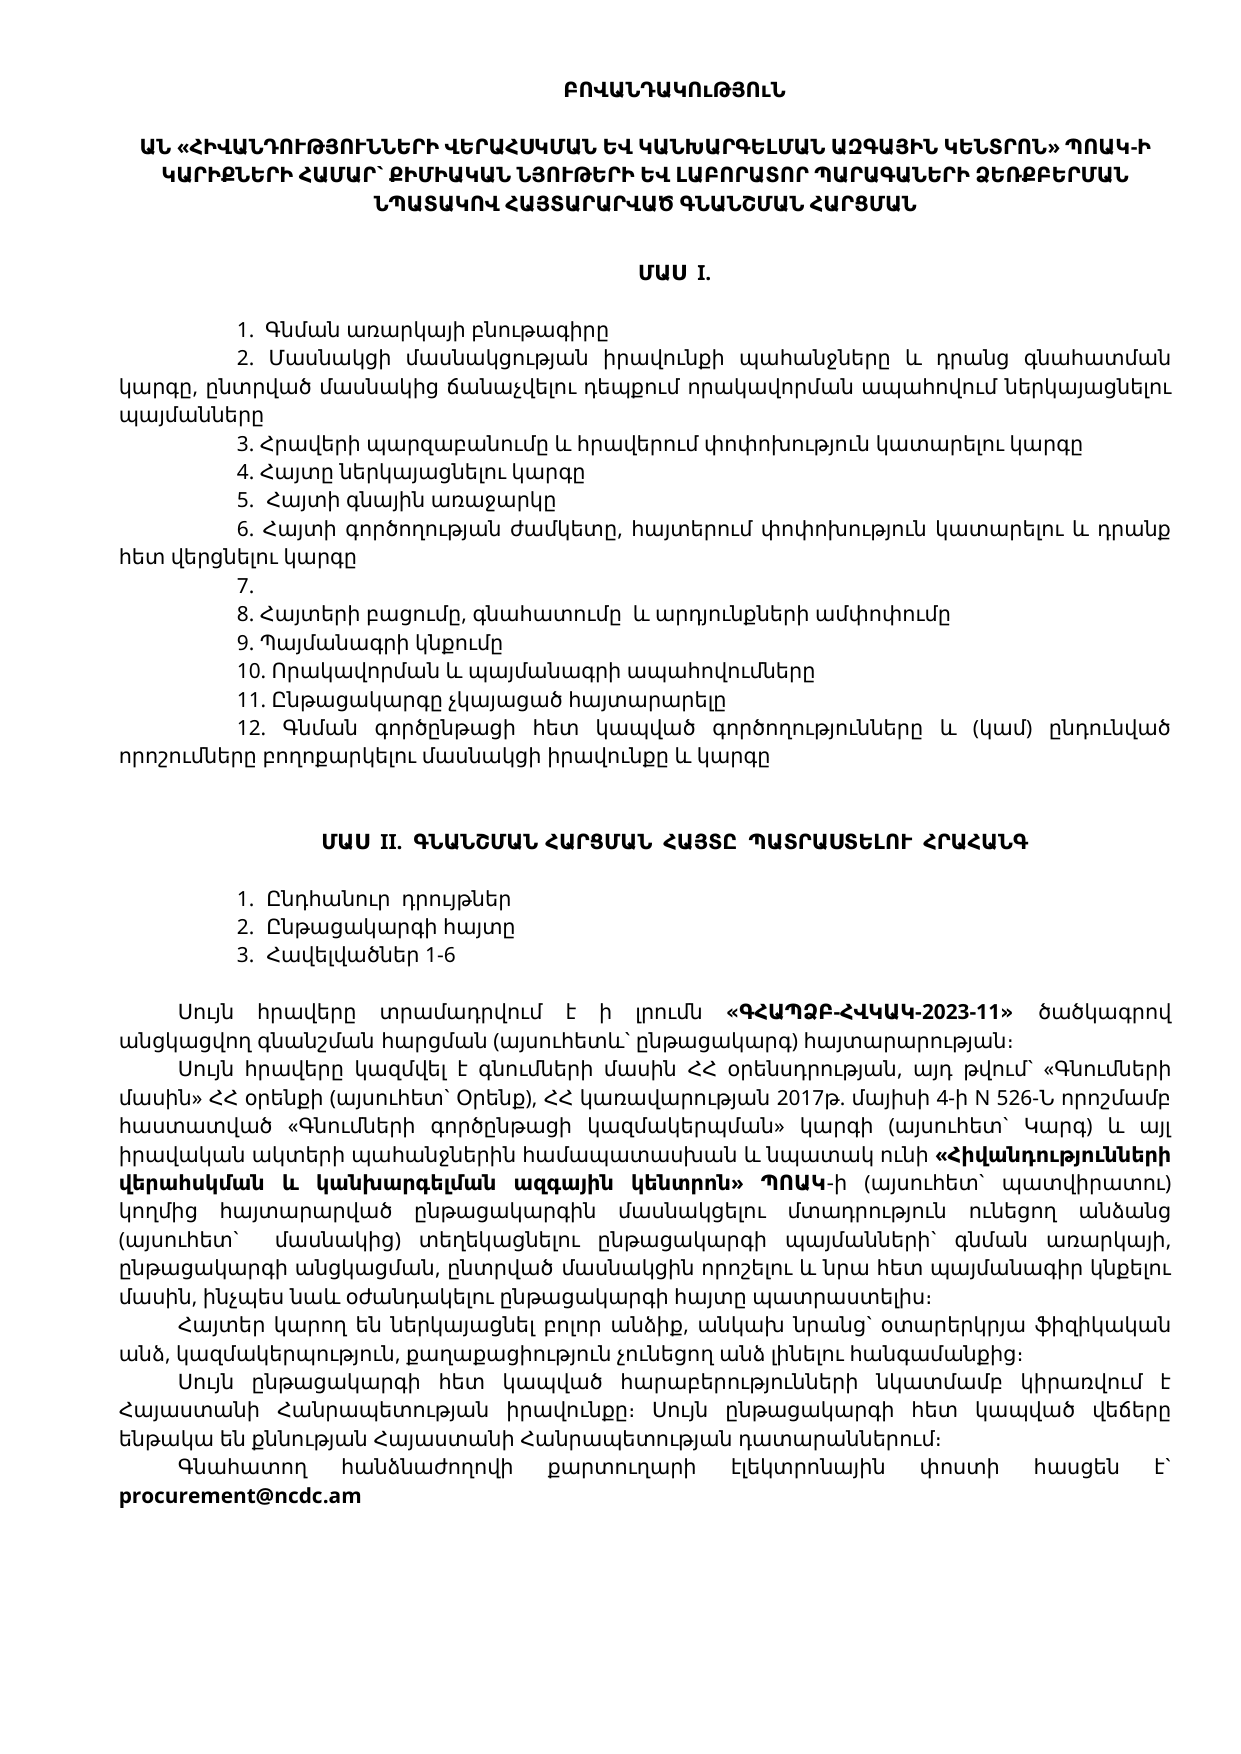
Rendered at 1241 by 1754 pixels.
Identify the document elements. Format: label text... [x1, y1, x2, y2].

text ԱՆ «ՀԻՎԱՆԴՈՒԹՅՈՒՆՆԵՐԻ ՎԵՐԱՀՍԿՄԱՆ ԵՎ ԿԱՆԽԱՐԳԵԼՄԱՆ ԱԶԳԱՅԻՆ ԿԵՆՏՐՈՆ» ՊՈԱԿ-Ի ԿԱՐԻՔՆԵՐԻ ՀԱՄԱՐ` ՔԻՄԻԱԿԱՆ ՆՅՈՒԹԵՐԻ ԵՎ ԼԱԲՈՐԱՏՈՐ ՊԱՐԱԳԱՆԵՐԻ ՁԵՌՔԲԵՐՄԱՆ ՆՊԱՏԱԿՈՎ ՀԱՅՏԱՐԱՐՎԱԾ ԳՆԱՆՇՄԱՆ ՀԱՐՑՄԱՆ [118, 132, 1172, 217]
text ՄԱՍ I. [118, 258, 1171, 287]
text Սույն հրավերը կազմվել է գնումների մասին ՀՀ օրենսդրության, այդ թվում` «Գնումների մասին» ՀՀ օրենքի (այսուհետ` Օրենք), ՀՀ կառավարության 2017թ. մայիսի 4-ի N 526-Ն որոշմամբ հաստատված «Գնումների գործընթացի կազմակերպման» կարգի (այսուհետ` Կարգ) և այլ իրավական ակտերի պահանջներին համապատասխան և նպատակ ունի «Հիվանդությունների վերահսկման և կանխարգելման ազգային կենտրոն» ՊՈԱԿ-ի (այսուհետ` պատվիրատու) կողմից հայտարարված ընթացակարգին մասնակցելու մտադրություն ունեցող անձանց (այսուհետ` մասնակից) տեղեկացնելու ընթացակարգի պայմանների` գնման առարկայի, ընթացակարգի անցկացման, ընտրված մասնակցին որոշելու և նրա հետ պայմանագիր կնքելու մասին, ինչպես նաև օժանդակելու ընթացակարգի հայտը պատրաստելիս։ [118, 1054, 1171, 1310]
text 12. Գնման գործընթացի հետ կապված գործողությունները և (կամ) ընդունված որոշումները բողոքարկելու մասնակցի իրավունքը և կարգը [118, 713, 1171, 770]
text Գնահատող հանձնաժողովի քարտուղարի էլեկտրոնային փոստի հասցեն է` procurement@ncdc.am [118, 1452, 1171, 1509]
text Սույն ընթացակարգի հետ կապված հարաբերությունների նկատմամբ կիրառվում է Հայաստանի Հանրապետության իրավունքը։ Սույն ընթացակարգի հետ կապված վեճերը ենթակա են քննության Հայաստանի Հանրապետության դատարաններում։ [118, 1367, 1171, 1452]
text 3. Հրավերի պարզաբանումը և հրավերում փոփոխություն կատարելու կարգը [118, 429, 1171, 457]
text 9. Պայմանագրի կնքումը [118, 628, 1171, 656]
text 5. Հայտի գնային առաջարկը [118, 486, 1171, 514]
text 4. Հայտը ներկայացնելու կարգը [118, 457, 1171, 486]
text Հայտեր կարող են ներկայացնել բոլոր անձիք, անկախ նրանց` օտարերկրյա ֆիզիկական անձ, կազմակերպություն, քաղաքացիություն չունեցող անձ լինելու հանգամանքից։ [118, 1310, 1171, 1367]
text ԲՈՎԱՆԴԱԿՈւԹՅՈւՆ [118, 75, 1171, 103]
text Սույն հրավերը տրամադրվում է ի լրումն «ԳՀԱՊՁԲ-ՀՎԿԱԿ-2023-11» ծածկագրով անցկացվող գնանշման հարցման (այսուհետև` ընթացակարգ) հայտարարության։ [118, 997, 1171, 1054]
text 11. Ընթացակարգը չկայացած հայտարարելը [118, 685, 1171, 713]
text 3. Հավելվածներ 1-6 [118, 941, 1171, 969]
text 1. Ընդհանուր դրույթներ [118, 884, 1171, 912]
text 8. Հայտերի բացումը, գնահատումը և արդյունքների ամփոփումը [118, 599, 1171, 628]
text 6. Հայտի գործողության ժամկետը, հայտերում փոփոխություն կատարելու և դրանք հետ վերցնելու կարգը [118, 514, 1171, 571]
text 2. Մասնակցի մասնակցության իրավունքի պահանջները և դրանց գնահատման կարգը, ընտրված մասնակից ճանաչվելու դեպքում որակավորման ապահովում ներկայացնելու պայմանները [118, 343, 1171, 429]
text ՄԱՍ II. ԳՆԱՆՇՄԱՆ ՀԱՐՑՄԱՆ ՀԱՅՏԸ ՊԱՏՐԱՍՏԵԼՈՒ ՀՐԱՀԱՆԳ [118, 827, 1171, 855]
text 1. Գնման առարկայի բնութագիրը [118, 315, 1171, 343]
text 10. Որակավորման և պայմանագրի ապահովումները [118, 656, 1171, 685]
text 7. [118, 571, 1171, 599]
text 2. Ընթացակարգի հայտը [118, 912, 1171, 941]
